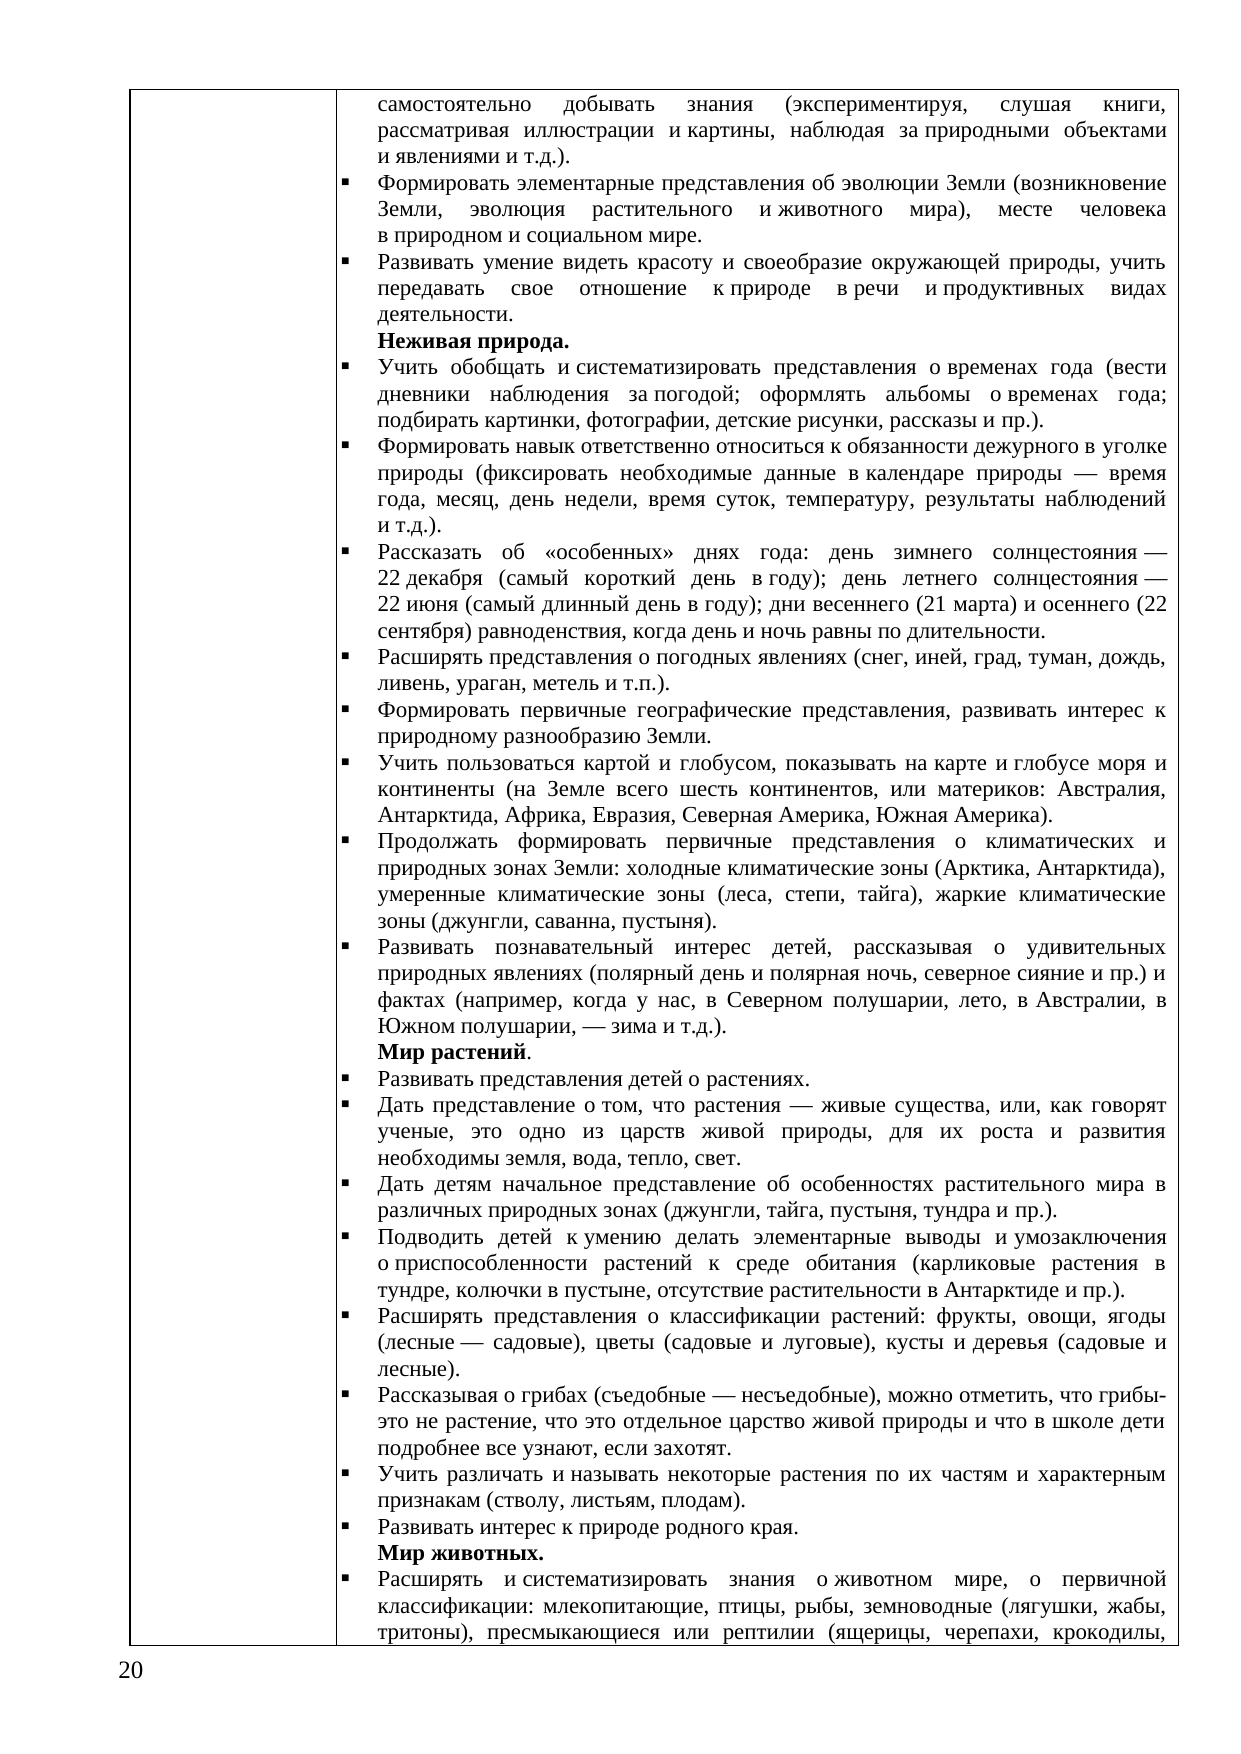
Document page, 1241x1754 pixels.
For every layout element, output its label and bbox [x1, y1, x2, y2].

table_cell [337, 90, 1178, 1644]
table_cell [131, 90, 336, 1644]
